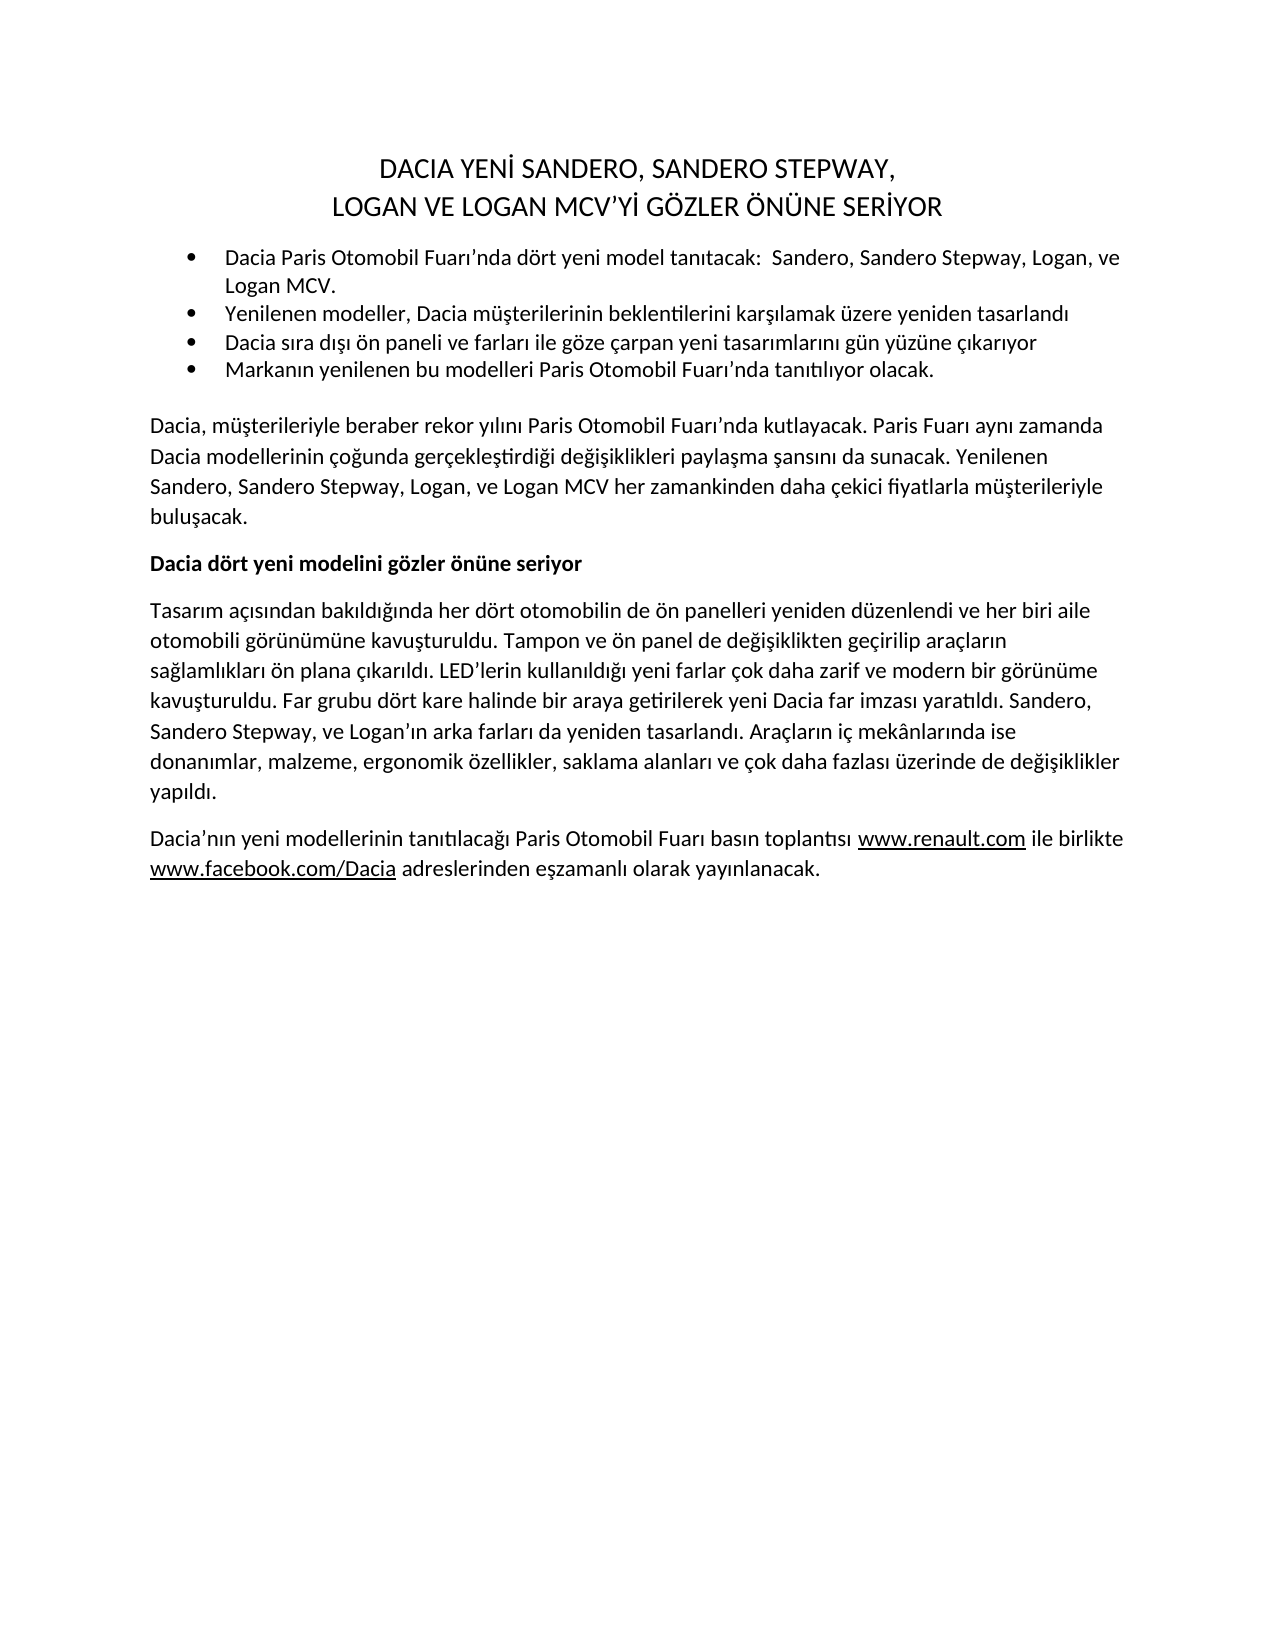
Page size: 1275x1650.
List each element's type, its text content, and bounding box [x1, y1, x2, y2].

text Dacia dört yeni modelini gözler önüne seriyor [150, 549, 1125, 577]
text Tasarım açısından bakıldığında her dört otomobilin de ön panelleri yeniden düzenlendi ve her biri aile otomobili görünümüne kavuşturuldu. Tampon ve ön panel de değişiklikten geçirilip araçların sağlamlıkları ön plana çıkarıldı. LED’lerin kullanıldığı yeni farlar çok daha zarif ve modern bir görünüme kavuşturuldu. Far grubu dört kare halinde bir araya getirilerek yeni Dacia far imzası yaratıldı. Sandero, Sandero Stepway, ve Logan’ın arka farları da yeniden tasarlandı. Araçların iç mekânlarında ise donanımlar, malzeme, ergonomik özellikler, saklama alanları ve çok daha fazlası üzerinde de değişiklikler yapıldı. [150, 596, 1125, 805]
text DACIA YENİ SANDERO, SANDERO STEPWAY, LOGAN VE LOGAN MCV’Yİ GÖZLER ÖNÜNE SERİYOR [150, 150, 1125, 224]
list Yenilenen modeller, Dacia müşterilerinin beklentilerini karşılamak üzere yeniden tasarlandı [187, 299, 1125, 328]
text Dacia, müşterileriyle beraber rekor yılını Paris Otomobil Fuarı’nda kutlayacak. Paris Fuarı aynı zamanda Dacia modellerinin çoğunda gerçekleştirdiği değişiklikleri paylaşma şansını da sunacak. Yenilenen Sandero, Sandero Stepway, Logan, ve Logan MCV her zamankinden daha çekici fiyatlarla müşterileriyle buluşacak. [150, 412, 1125, 530]
list Dacia Paris Otomobil Fuarı’nda dört yeni model tanıtacak: Sandero, Sandero Stepway, Logan, ve Logan MCV. [187, 243, 1125, 299]
list Markanın yenilenen bu modelleri Paris Otomobil Fuarı’nda tanıtılıyor olacak. [187, 356, 1125, 384]
list Dacia sıra dışı ön paneli ve farları ile göze çarpan yeni tasarımlarını gün yüzüne çıkarıyor [187, 328, 1125, 356]
text Dacia’nın yeni modellerinin tanıtılacağı Paris Otomobil Fuarı basın toplantısı www.renault.com ile birlikte www.facebook.com/Dacia adreslerinden eşzamanlı olarak yayınlanacak. [150, 824, 1125, 882]
